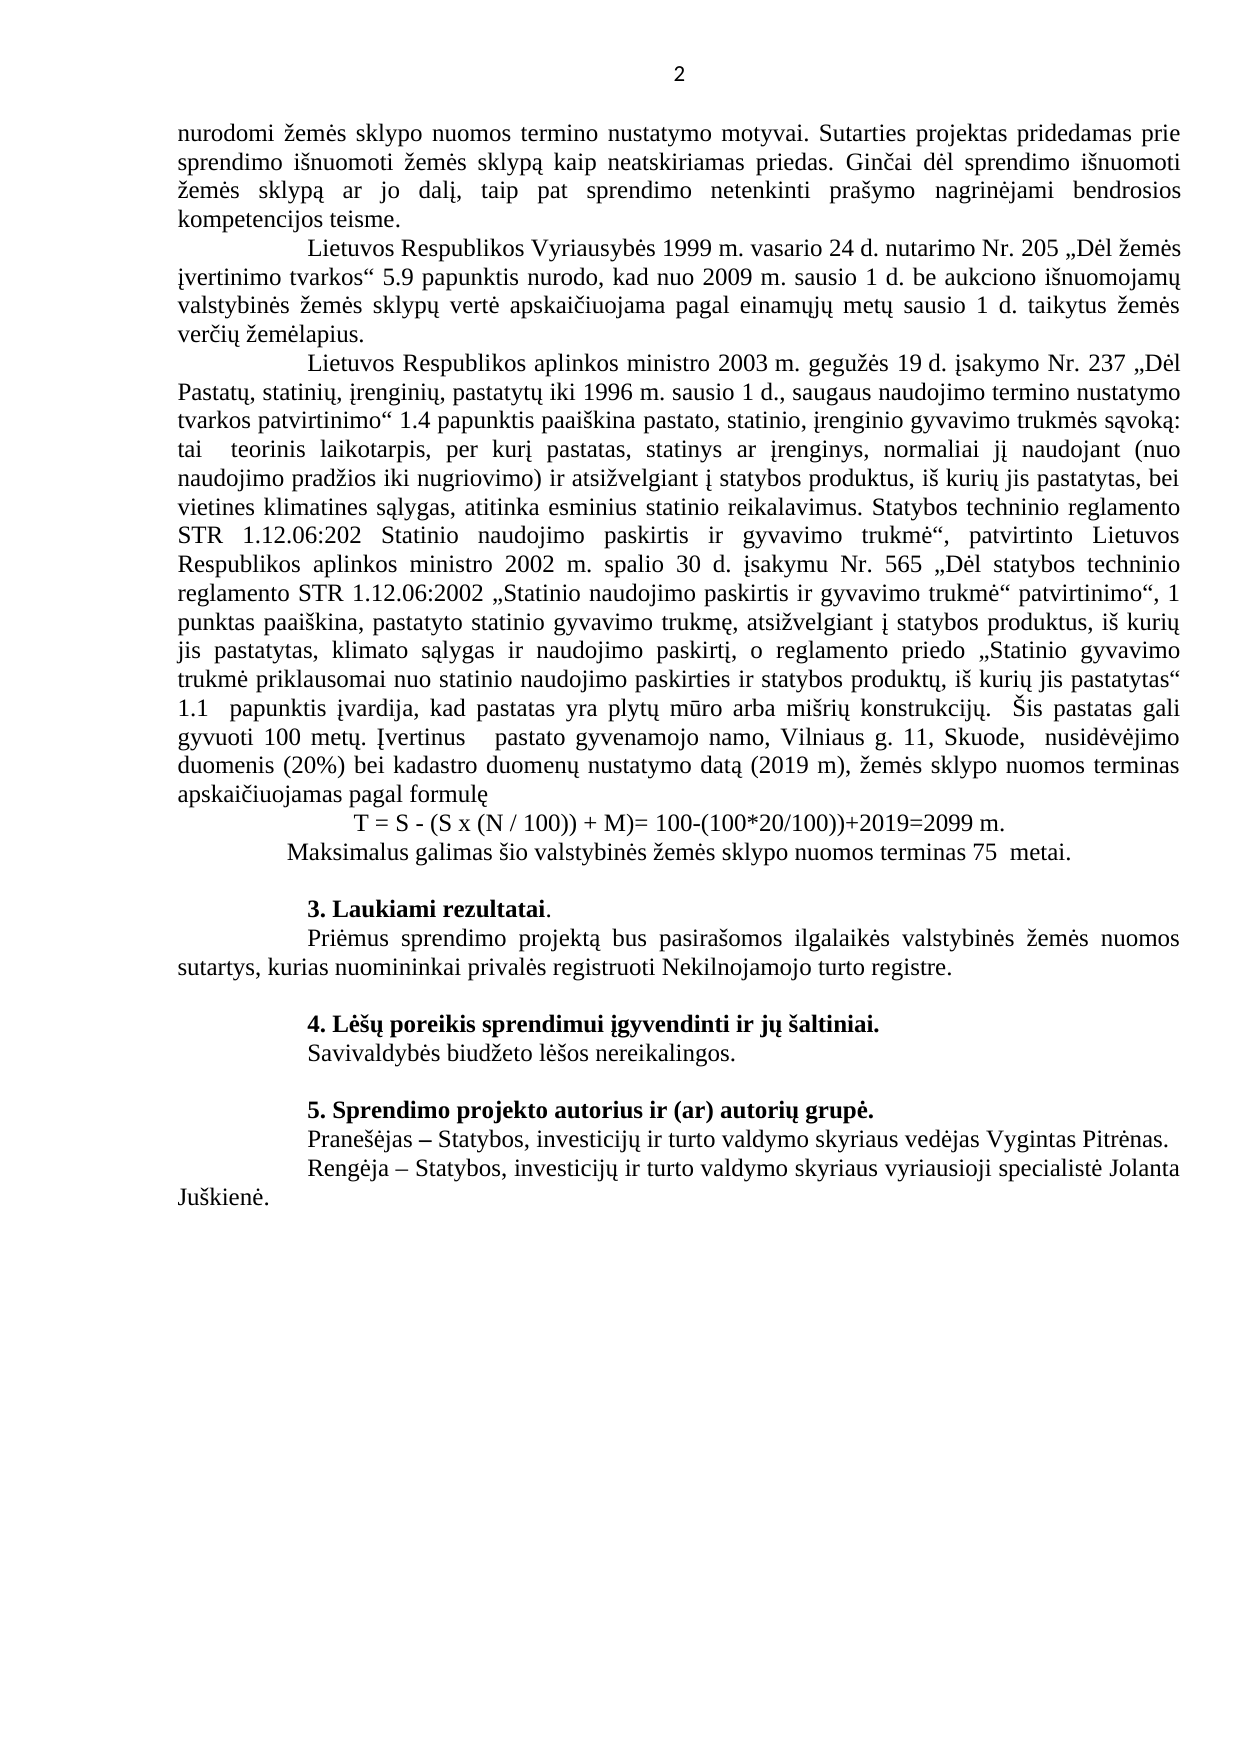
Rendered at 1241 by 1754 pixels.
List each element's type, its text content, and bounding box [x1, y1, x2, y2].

text 4. Lėšų poreikis sprendimui įgyvendinti ir jų šaltiniai. [177, 1009, 1181, 1038]
text T = S - (S x (N / 100)) + M)= 100-(100*20/100))+2019=2099 m. [177, 808, 1181, 837]
text Lietuvos Respublikos aplinkos ministro 2003 m. gegužės 19 d. įsakymo Nr. 237 „Dėl Pastatų, statinių, įrenginių, pastatytų iki 1996 m. sausio 1 d., saugaus naudojimo termino nustatymo tvarkos patvirtinimo“ 1.4 papunktis paaiškina pastato, statinio, įrenginio gyvavimo trukmės sąvoką: tai teorinis laikotarpis, per kurį pastatas, statinys ar įrenginys, normaliai jį naudojant (nuo naudojimo pradžios iki nugriovimo) ir atsižvelgiant į statybos produktus, iš kurių jis pastatytas, bei vietines klimatines sąlygas, atitinka esminius statinio reikalavimus. Statybos techninio reglamento STR 1.12.06:202 Statinio naudojimo paskirtis ir gyvavimo trukmė“, patvirtinto Lietuvos Respublikos aplinkos ministro 2002 m. spalio 30 d. įsakymu Nr. 565 „Dėl statybos techninio reglamento STR 1.12.06:2002 „Statinio naudojimo paskirtis ir gyvavimo trukmė“ patvirtinimo“, 1 punktas paaiškina, pastatyto statinio gyvavimo trukmę, atsižvelgiant į statybos produktus, iš kurių jis pastatytas, klimato sąlygas ir naudojimo paskirtį, o reglamento priedo „Statinio gyvavimo trukmė priklausomai nuo statinio naudojimo paskirties ir statybos produktų, iš kurių jis pastatytas“ 1.1 papunktis įvardija, kad pastatas yra plytų mūro arba mišrių konstrukcijų. Šis pastatas gali gyvuoti 100 metų. Įvertinus pastato gyvenamojo namo, Vilniaus g. 11, Skuode, nusidėvėjimo duomenis (20%) bei kadastro duomenų nustatymo datą (2019 m), žemės sklypo nuomos terminas apskaičiuojamas pagal formulę [177, 348, 1181, 808]
text Savivaldybės biudžeto lėšos nereikalingos. [177, 1038, 1181, 1067]
text Rengėja – Statybos, investicijų ir turto valdymo skyriaus vyriausioji specialistė Jolanta Juškienė. [177, 1153, 1181, 1211]
text 5. Sprendimo projekto autorius ir (ar) autorių grupė. [177, 1096, 1181, 1124]
text Priėmus sprendimo projektą bus pasirašomos ilgalaikės valstybinės žemės nuomos sutartys, kurias nuomininkai privalės registruoti Nekilnojamojo turto registre. [177, 923, 1181, 981]
text Lietuvos Respublikos Vyriausybės 1999 m. vasario 24 d. nutarimo Nr. 205 „Dėl žemės įvertinimo tvarkos“ 5.9 papunktis nurodo, kad nuo 2009 m. sausio 1 d. be aukciono išnuomojamų valstybinės žemės sklypų vertė apskaičiuojama pagal einamųjų metų sausio 1 d. taikytus žemės verčių žemėlapius. [177, 233, 1181, 348]
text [177, 118, 1181, 233]
text Pranešėjas – Statybos, investicijų ir turto valdymo skyriaus vedėjas Vygintas Pitrėnas. [177, 1124, 1181, 1153]
text Maksimalus galimas šio valstybinės žemės sklypo nuomos terminas 75 metai. [177, 837, 1181, 866]
text 3. Laukiami rezultatai. [177, 894, 1181, 923]
